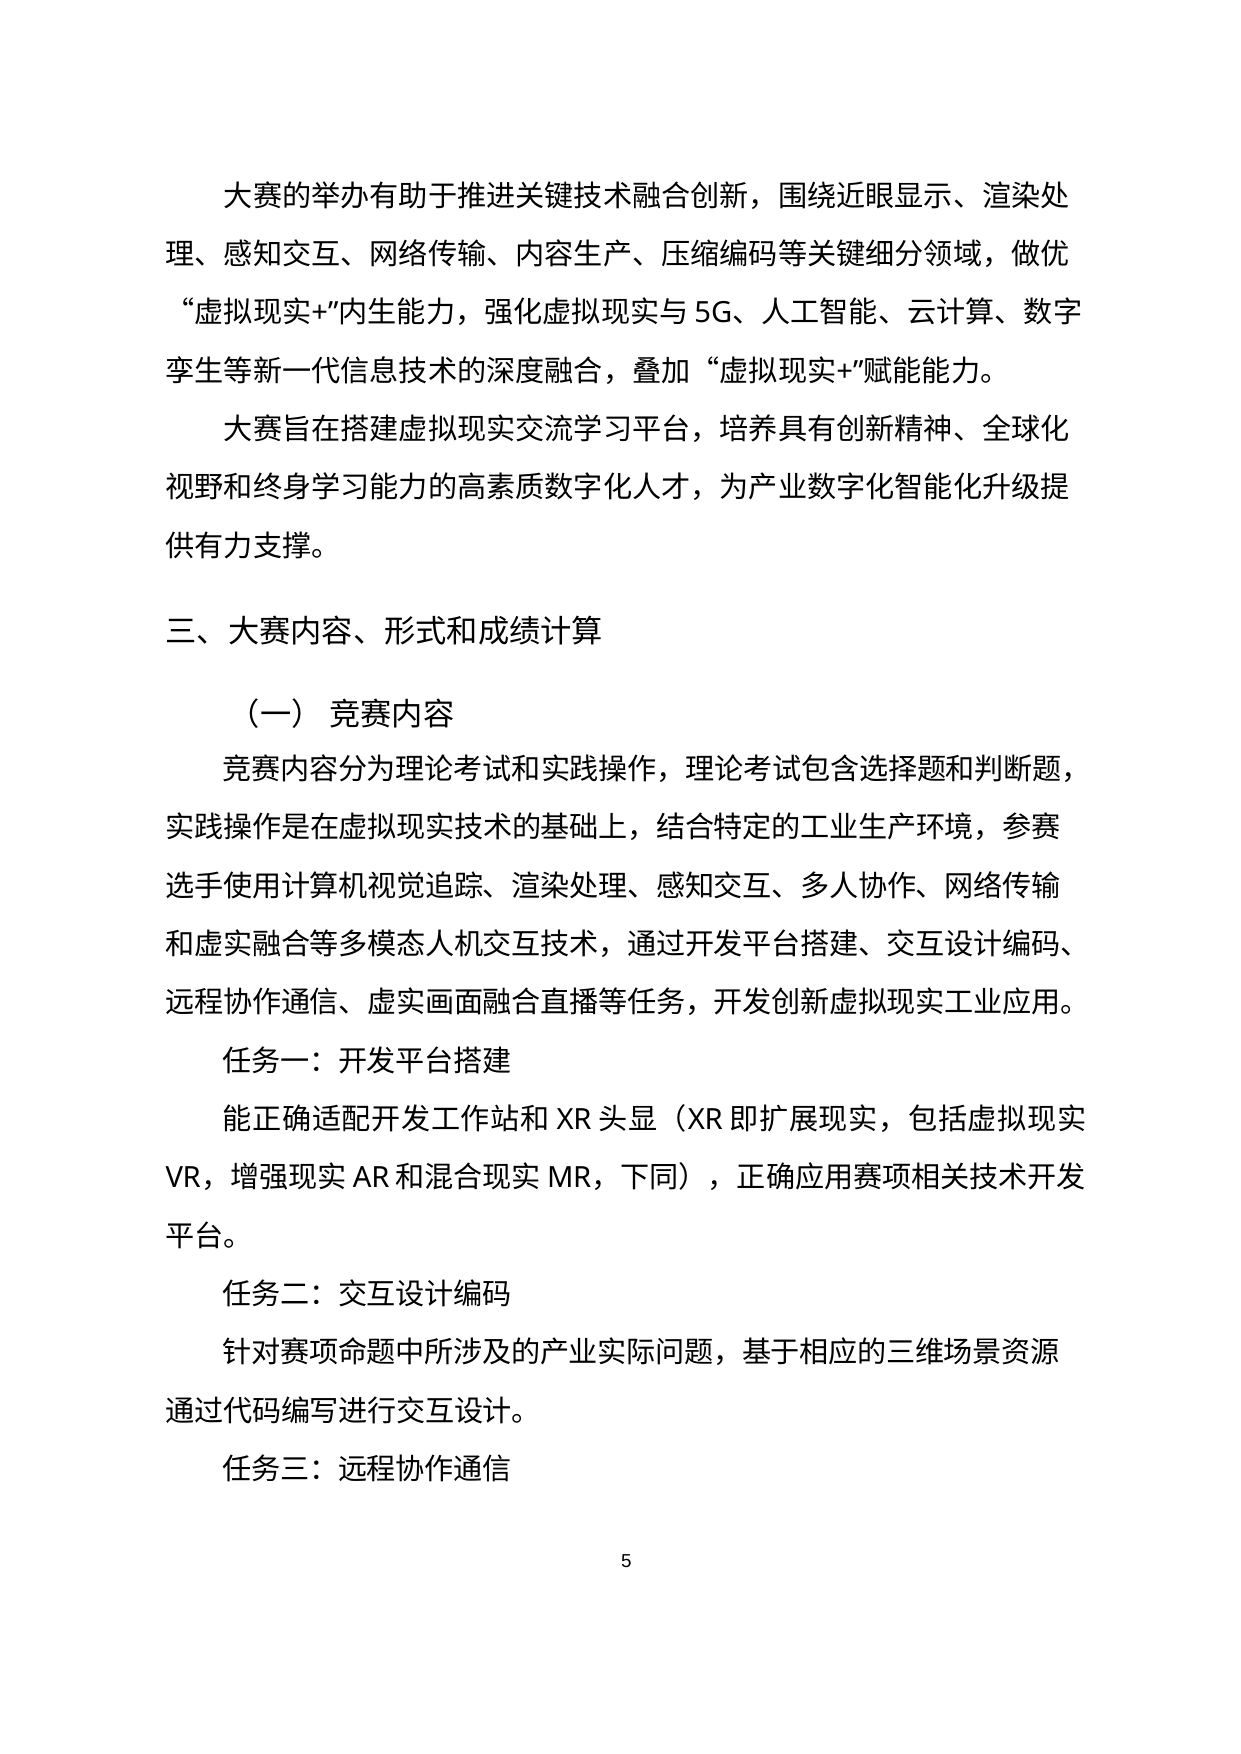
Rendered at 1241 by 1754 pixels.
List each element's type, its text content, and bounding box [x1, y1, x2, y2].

text 任务一：开发平台搭建 [165, 1024, 1087, 1083]
text 任务二：交互设计编码 [165, 1258, 1087, 1316]
text 任务三：远程协作通信 [165, 1433, 1087, 1491]
text 针对赛项命题中所涉及的产业实际问题，基于相应的三维场景资源通过代码编写进行交互设计。 [165, 1316, 1087, 1433]
text 竞赛内容分为理论考试和实践操作，理论考试包含选择题和判断题，实践操作是在虚拟现实技术的基础上，结合特定的工业生产环境，参赛选手使用计算机视觉追踪、渲染处理、感知交互、多人协作、网络传输和虚实融合等多模态人机交互技术，通过开发平台搭建、交互设计编码、远程协作通信、虚实画面融合直播等任务，开发创新虚拟现实工业应用。 [165, 733, 1087, 1024]
text 能正确适配开发工作站和XR头显（XR即扩展现实，包括虚拟现实VR，增强现实AR和混合现实MR，下同），正确应用赛项相关技术开发平台。 [165, 1083, 1087, 1258]
text （一） 竞赛内容 [165, 696, 1087, 733]
text 大赛的举办有助于推进关键技术融合创新，围绕近眼显示、渲染处理、感知交互、网络传输、内容生产、压缩编码等关键细分领域，做优“虚拟现实+”内生能力，强化虚拟现实与5G、人工智能、云计算、数字孪生等新一代信息技术的深度融合，叠加“虚拟现实+”赋能能力。 [165, 159, 1087, 393]
text 三、大赛内容、形式和成绩计算 [165, 615, 1087, 650]
text 大赛旨在搭建虚拟现实交流学习平台，培养具有创新精神、全球化视野和终身学习能力的高素质数字化人才，为产业数字化智能化升级提供有力支撑。 [165, 393, 1087, 568]
